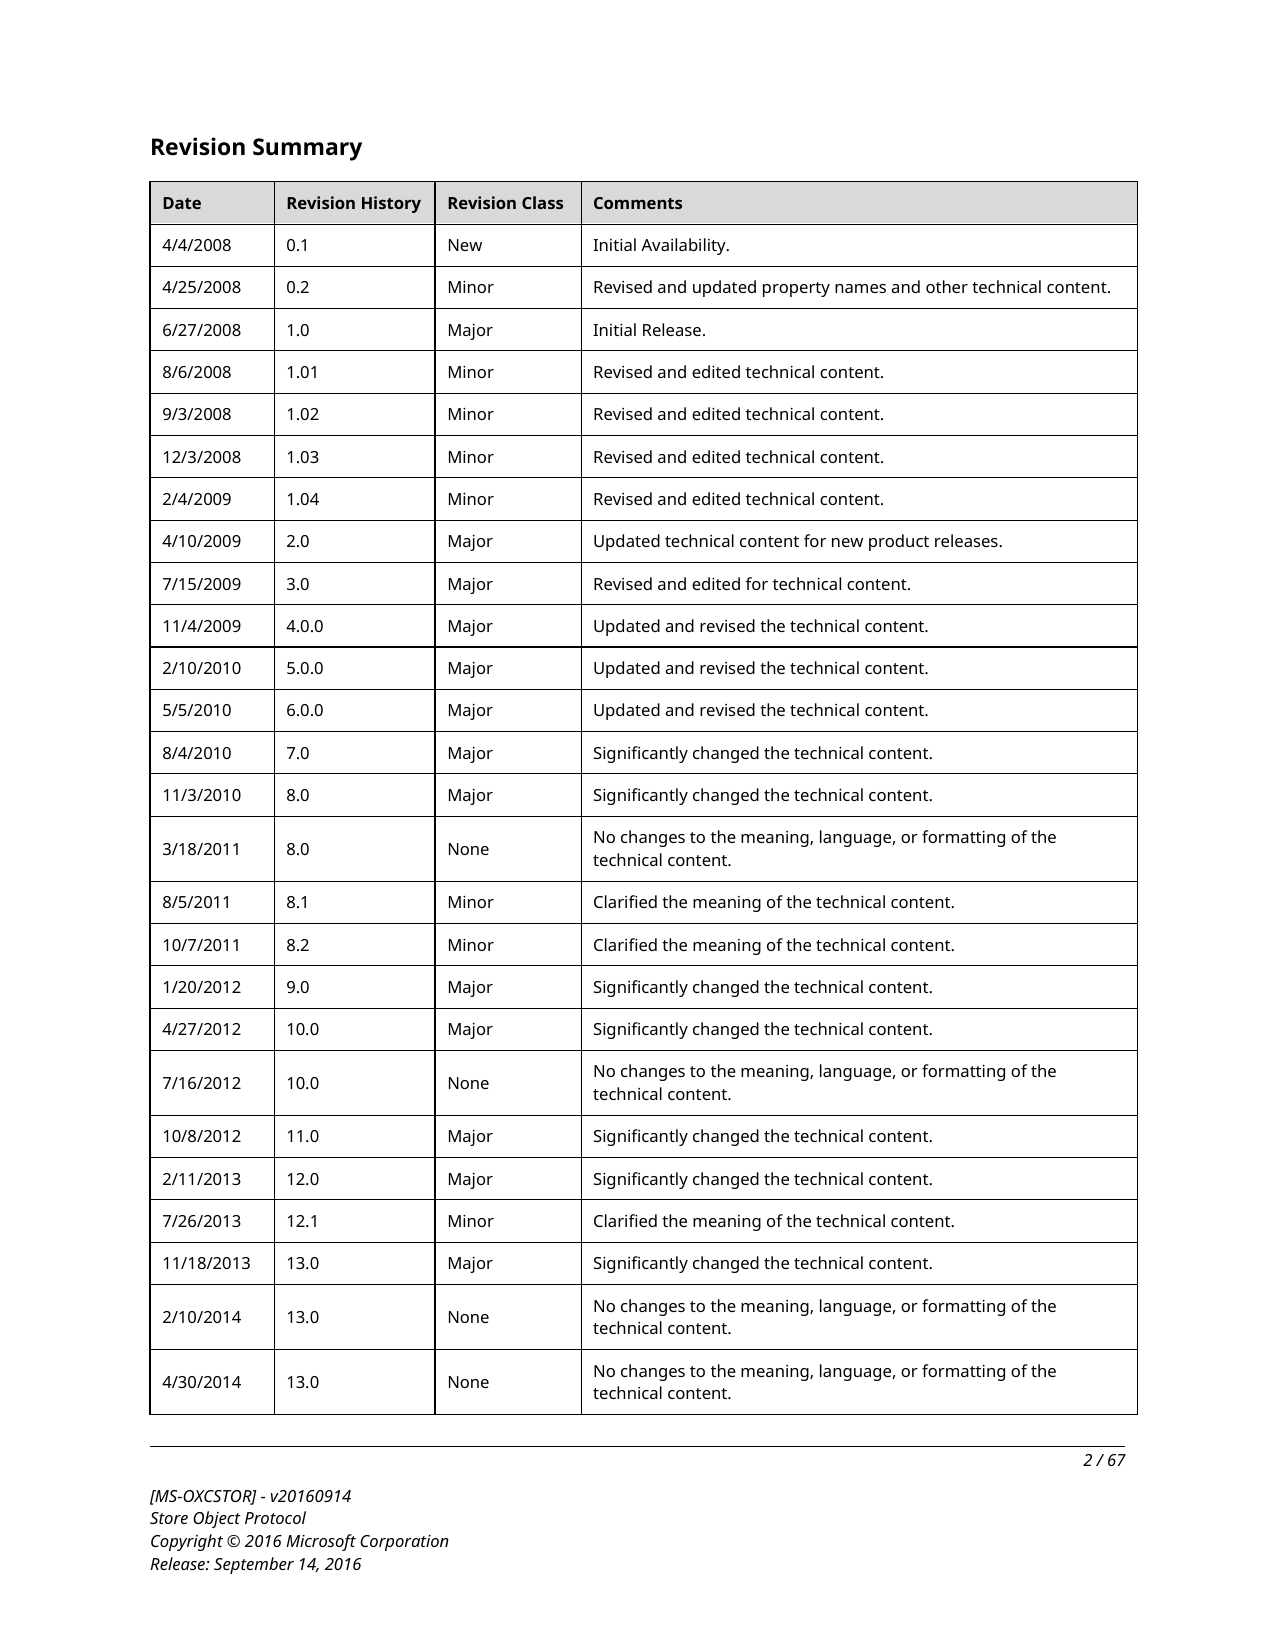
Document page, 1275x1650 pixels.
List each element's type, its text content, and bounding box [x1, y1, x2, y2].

table_cell 2/10/2010 [151, 648, 274, 689]
table_cell Major [436, 690, 581, 731]
table_cell Significantly changed the technical content. [582, 1116, 1137, 1157]
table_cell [582, 1350, 1137, 1414]
table_cell Major [436, 1009, 581, 1050]
table_cell Minor [436, 351, 581, 393]
table_cell 8/4/2010 [151, 732, 274, 773]
table_cell 8.2 [275, 924, 434, 965]
table_cell Significantly changed the technical content. [582, 732, 1137, 773]
table_cell 6/27/2008 [151, 309, 274, 350]
table_cell 4/27/2012 [151, 1009, 274, 1050]
table_cell 8.0 [275, 774, 434, 816]
table_cell 4.0.0 [275, 605, 434, 646]
table_cell Minor [436, 478, 581, 519]
table_cell Significantly changed the technical content. [582, 1158, 1137, 1199]
table_cell Major [436, 966, 581, 1007]
table_cell 12.0 [275, 1158, 434, 1199]
table_cell 8.0 [275, 817, 434, 881]
table_cell 5.0.0 [275, 648, 434, 689]
table_cell Major [436, 605, 581, 646]
table_cell None [436, 1285, 581, 1349]
table_cell 1.03 [275, 436, 434, 477]
text Revision Summary [150, 131, 1125, 162]
table_cell Major [436, 1158, 581, 1199]
table_cell Updated and revised the technical content. [582, 605, 1137, 646]
table_cell 2/10/2014 [151, 1285, 274, 1349]
table_cell 1.02 [275, 394, 434, 435]
table_cell New [436, 225, 581, 266]
table_cell Major [436, 774, 581, 816]
table_cell 7/15/2009 [151, 563, 274, 604]
table_cell 10/7/2011 [151, 924, 274, 965]
table_header Comments [582, 182, 1137, 223]
table_cell 4/25/2008 [151, 267, 274, 308]
table_cell 11/3/2010 [151, 774, 274, 816]
table_cell 7.0 [275, 732, 434, 773]
table_cell 7/16/2012 [151, 1051, 274, 1115]
table_cell Updated and revised the technical content. [582, 648, 1137, 689]
table_cell Significantly changed the technical content. [582, 1009, 1137, 1050]
table_cell 10.0 [275, 1009, 434, 1050]
table_cell 0.2 [275, 267, 434, 308]
table_cell Minor [436, 436, 581, 477]
table_cell Major [436, 648, 581, 689]
table_cell Minor [436, 267, 581, 308]
table_cell 8/6/2008 [151, 351, 274, 393]
table_cell 5/5/2010 [151, 690, 274, 731]
table_cell No changes to the meaning, language, or formatting of the technical content. [582, 1051, 1137, 1115]
table_cell No changes to the meaning, language, or formatting of the technical content. [582, 817, 1137, 881]
table_cell None [436, 817, 581, 881]
table_cell 10.0 [275, 1051, 434, 1115]
table_cell Revised and edited technical content. [582, 351, 1137, 393]
table_cell 11.0 [275, 1116, 434, 1157]
table_cell 3.0 [275, 563, 434, 604]
table_cell Major [436, 1243, 581, 1284]
table_cell None [436, 1350, 581, 1414]
table_header Date [151, 182, 274, 223]
table_cell 11/18/2013 [151, 1243, 274, 1284]
table_cell Minor [436, 882, 581, 923]
table_cell 4/4/2008 [151, 225, 274, 266]
table_cell 0.1 [275, 225, 434, 266]
table_header Revision History [275, 182, 434, 223]
table_cell Significantly changed the technical content. [582, 966, 1137, 1007]
table_cell 2/4/2009 [151, 478, 274, 519]
table_cell Minor [436, 394, 581, 435]
table_cell Updated technical content for new product releases. [582, 521, 1137, 562]
table_cell Revised and edited for technical content. [582, 563, 1137, 604]
table_cell 6.0.0 [275, 690, 434, 731]
table_cell 8/5/2011 [151, 882, 274, 923]
table_cell Clarified the meaning of the technical content. [582, 924, 1137, 965]
table_cell None [436, 1051, 581, 1115]
table_cell Initial Release. [582, 309, 1137, 350]
table_cell Major [436, 1116, 581, 1157]
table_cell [582, 1285, 1137, 1349]
table_cell 1/20/2012 [151, 966, 274, 1007]
table_cell Clarified the meaning of the technical content. [582, 1200, 1137, 1242]
table_cell 8.1 [275, 882, 434, 923]
table_cell Revised and edited technical content. [582, 436, 1137, 477]
table_cell 11/4/2009 [151, 605, 274, 646]
table_header Revision Class [436, 182, 581, 223]
table_cell Major [436, 563, 581, 604]
table_cell Revised and updated property names and other technical content. [582, 267, 1137, 308]
table_cell 2.0 [275, 521, 434, 562]
table_cell Minor [436, 1200, 581, 1242]
table_cell 1.01 [275, 351, 434, 393]
table_cell 13.0 [275, 1350, 434, 1414]
table_cell Updated and revised the technical content. [582, 690, 1137, 731]
table_cell 4/30/2014 [151, 1350, 274, 1414]
table_cell 13.0 [275, 1285, 434, 1349]
table_cell Minor [436, 924, 581, 965]
table_cell Significantly changed the technical content. [582, 774, 1137, 816]
table_cell 9.0 [275, 966, 434, 1007]
table_cell 12.1 [275, 1200, 434, 1242]
table_cell Major [436, 732, 581, 773]
table_cell Revised and edited technical content. [582, 478, 1137, 519]
table_cell Major [436, 309, 581, 350]
table_cell Clarified the meaning of the technical content. [582, 882, 1137, 923]
table_cell 3/18/2011 [151, 817, 274, 881]
table_cell 13.0 [275, 1243, 434, 1284]
table_cell Initial Availability. [582, 225, 1137, 266]
table_cell 10/8/2012 [151, 1116, 274, 1157]
table_cell Major [436, 521, 581, 562]
table_cell 1.0 [275, 309, 434, 350]
table_cell Revised and edited technical content. [582, 394, 1137, 435]
table_cell 9/3/2008 [151, 394, 274, 435]
table_cell 1.04 [275, 478, 434, 519]
table_cell Significantly changed the technical content. [582, 1243, 1137, 1284]
table_cell 7/26/2013 [151, 1200, 274, 1242]
table_cell 4/10/2009 [151, 521, 274, 562]
table_cell 12/3/2008 [151, 436, 274, 477]
table_cell 2/11/2013 [151, 1158, 274, 1199]
